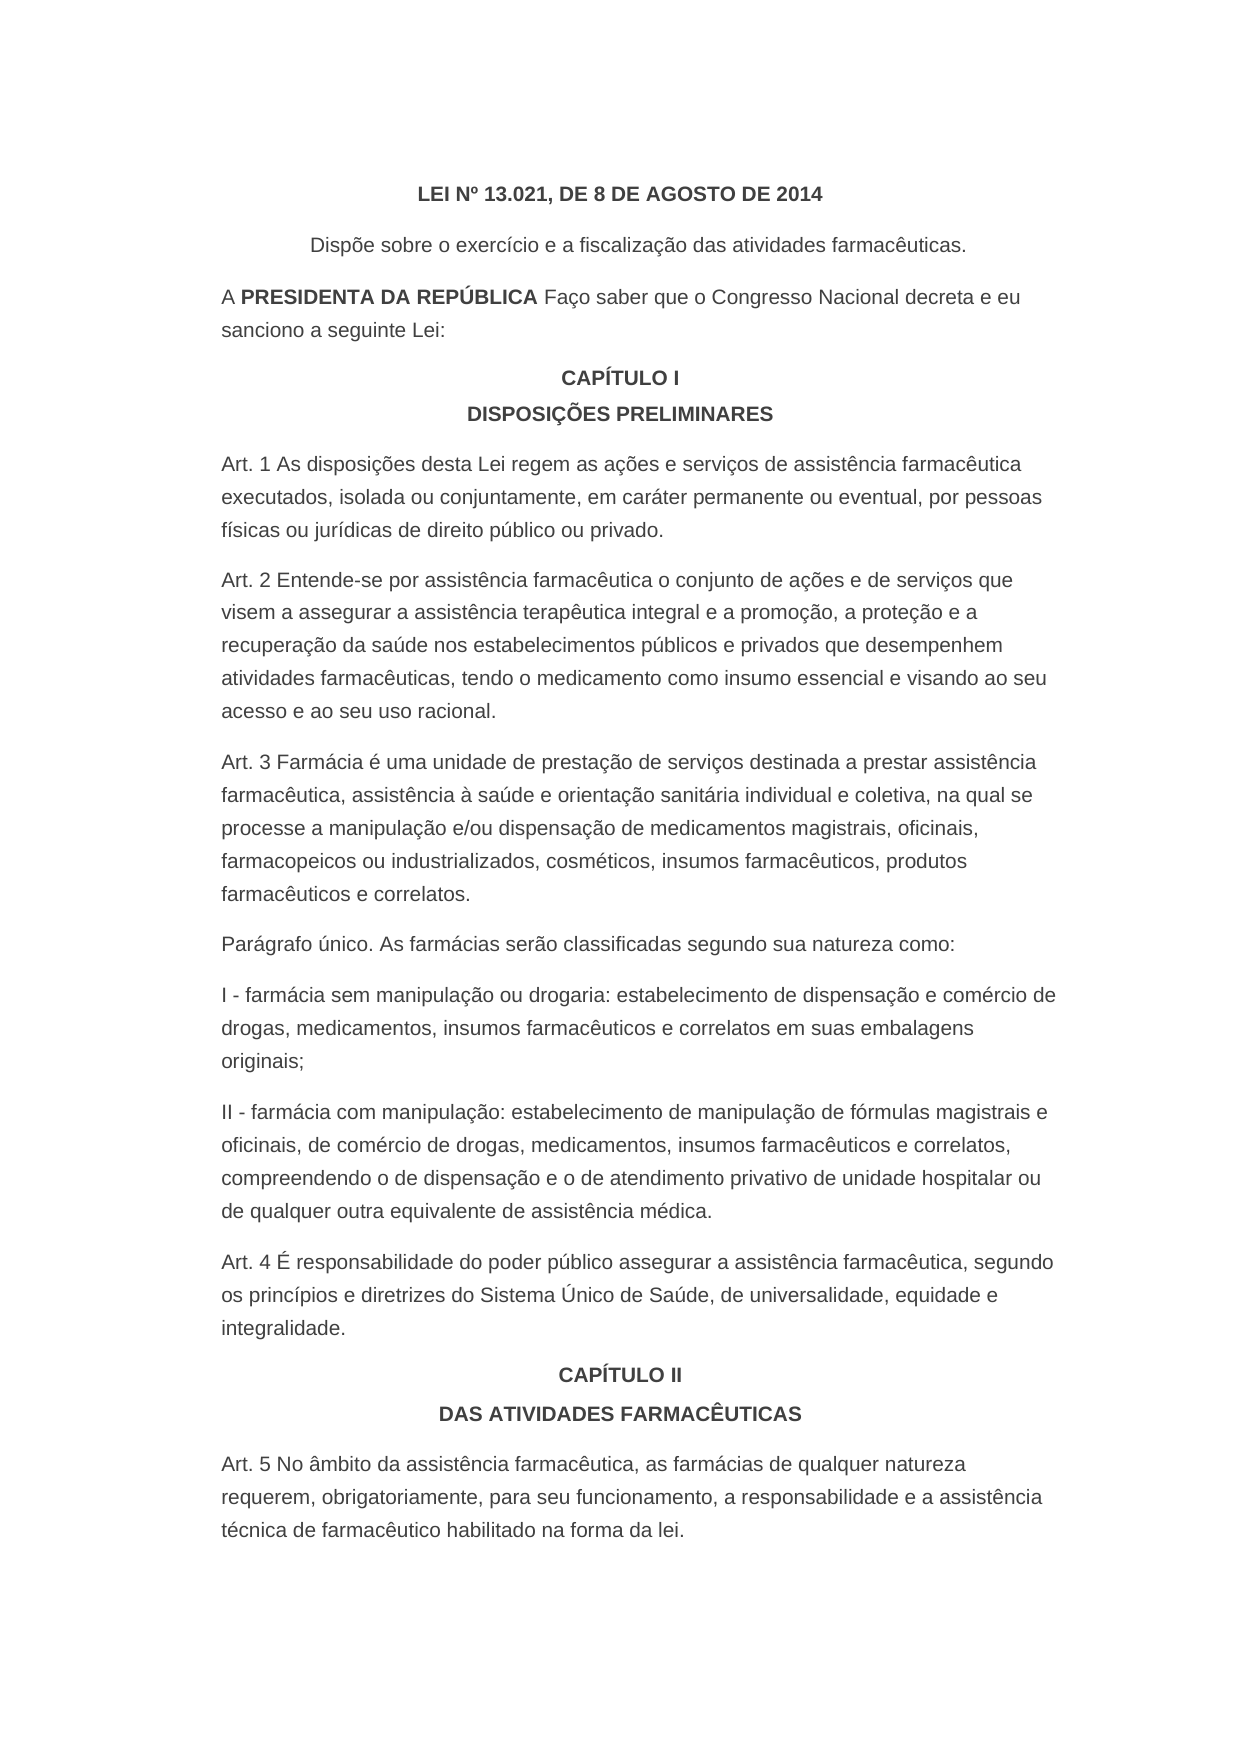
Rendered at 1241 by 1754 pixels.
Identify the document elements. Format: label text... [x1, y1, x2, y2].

text DAS ATIVIDADES FARMACÊUTICAS [177, 1393, 1063, 1426]
text I - farmácia sem manipulação ou drogaria: estabelecimento de dispensação e comércio de drogas, medicamentos, insumos farmacêuticos e correlatos em suas embalagens originais; [221, 974, 1063, 1073]
text DISPOSIÇÕES PRELIMINARES [177, 393, 1063, 426]
text CAPÍTULO I [177, 357, 1063, 390]
text II - farmácia com manipulação: estabelecimento de manipulação de fórmulas magistrais e oficinais, de comércio de drogas, medicamentos, insumos farmacêuticos e correlatos, compreendendo o de dispensação e o de atendimento privativo de unidade hospitalar ou de qualquer outra equivalente de assistência médica. [221, 1091, 1063, 1223]
text Parágrafo único. As farmácias serão classificadas segundo sua natureza como: [221, 923, 1063, 955]
text Art. 5 No âmbito da assistência farmacêutica, as farmácias de qualquer natureza requerem, obrigatoriamente, para seu funcionamento, a responsabilidade e a assistência técnica de farmacêutico habilitado na forma da lei. [221, 1443, 1063, 1541]
text Art. 4 É responsabilidade do poder público assegurar a assistência farmacêutica, segundo os princípios e diretrizes do Sistema Único de Saúde, de universalidade, equidade e integralidade. [221, 1241, 1063, 1340]
text Dispõe sobre o exercício e a fiscalização das atividades farmacêuticas. [310, 224, 1063, 257]
text Art. 2 Entende-se por assistência farmacêutica o conjunto de ações e de serviços que visem a assegurar a assistência terapêutica integral e a promoção, a proteção e a recuperação da saúde nos estabelecimentos públicos e privados que desempenhem atividades farmacêuticas, tendo o medicamento como insumo essencial e visando ao seu acesso e ao seu uso racional. [221, 558, 1063, 723]
text LEI Nº 13.021, DE 8 DE AGOSTO DE 2014 [177, 173, 1063, 205]
text A PRESIDENTA DA REPÚBLICA Faço saber que o Congresso Nacional decreta e eu sanciono a seguinte Lei: [221, 276, 1063, 341]
text Art. 3 Farmácia é uma unidade de prestação de serviços destinada a prestar assistência farmacêutica, assistência à saúde e orientação sanitária individual e coletiva, na qual se processe a manipulação e/ou dispensação de medicamentos magistrais, oficinais, farmacopeicos ou industrializados, cosméticos, insumos farmacêuticos, produtos farmacêuticos e correlatos. [221, 741, 1063, 905]
text Art. 1 As disposições desta Lei regem as ações e serviços de assistência farmacêutica executados, isolada ou conjuntamente, em caráter permanente ou eventual, por pessoas físicas ou jurídicas de direito público ou privado. [221, 443, 1063, 541]
text CAPÍTULO II [177, 1354, 1063, 1387]
